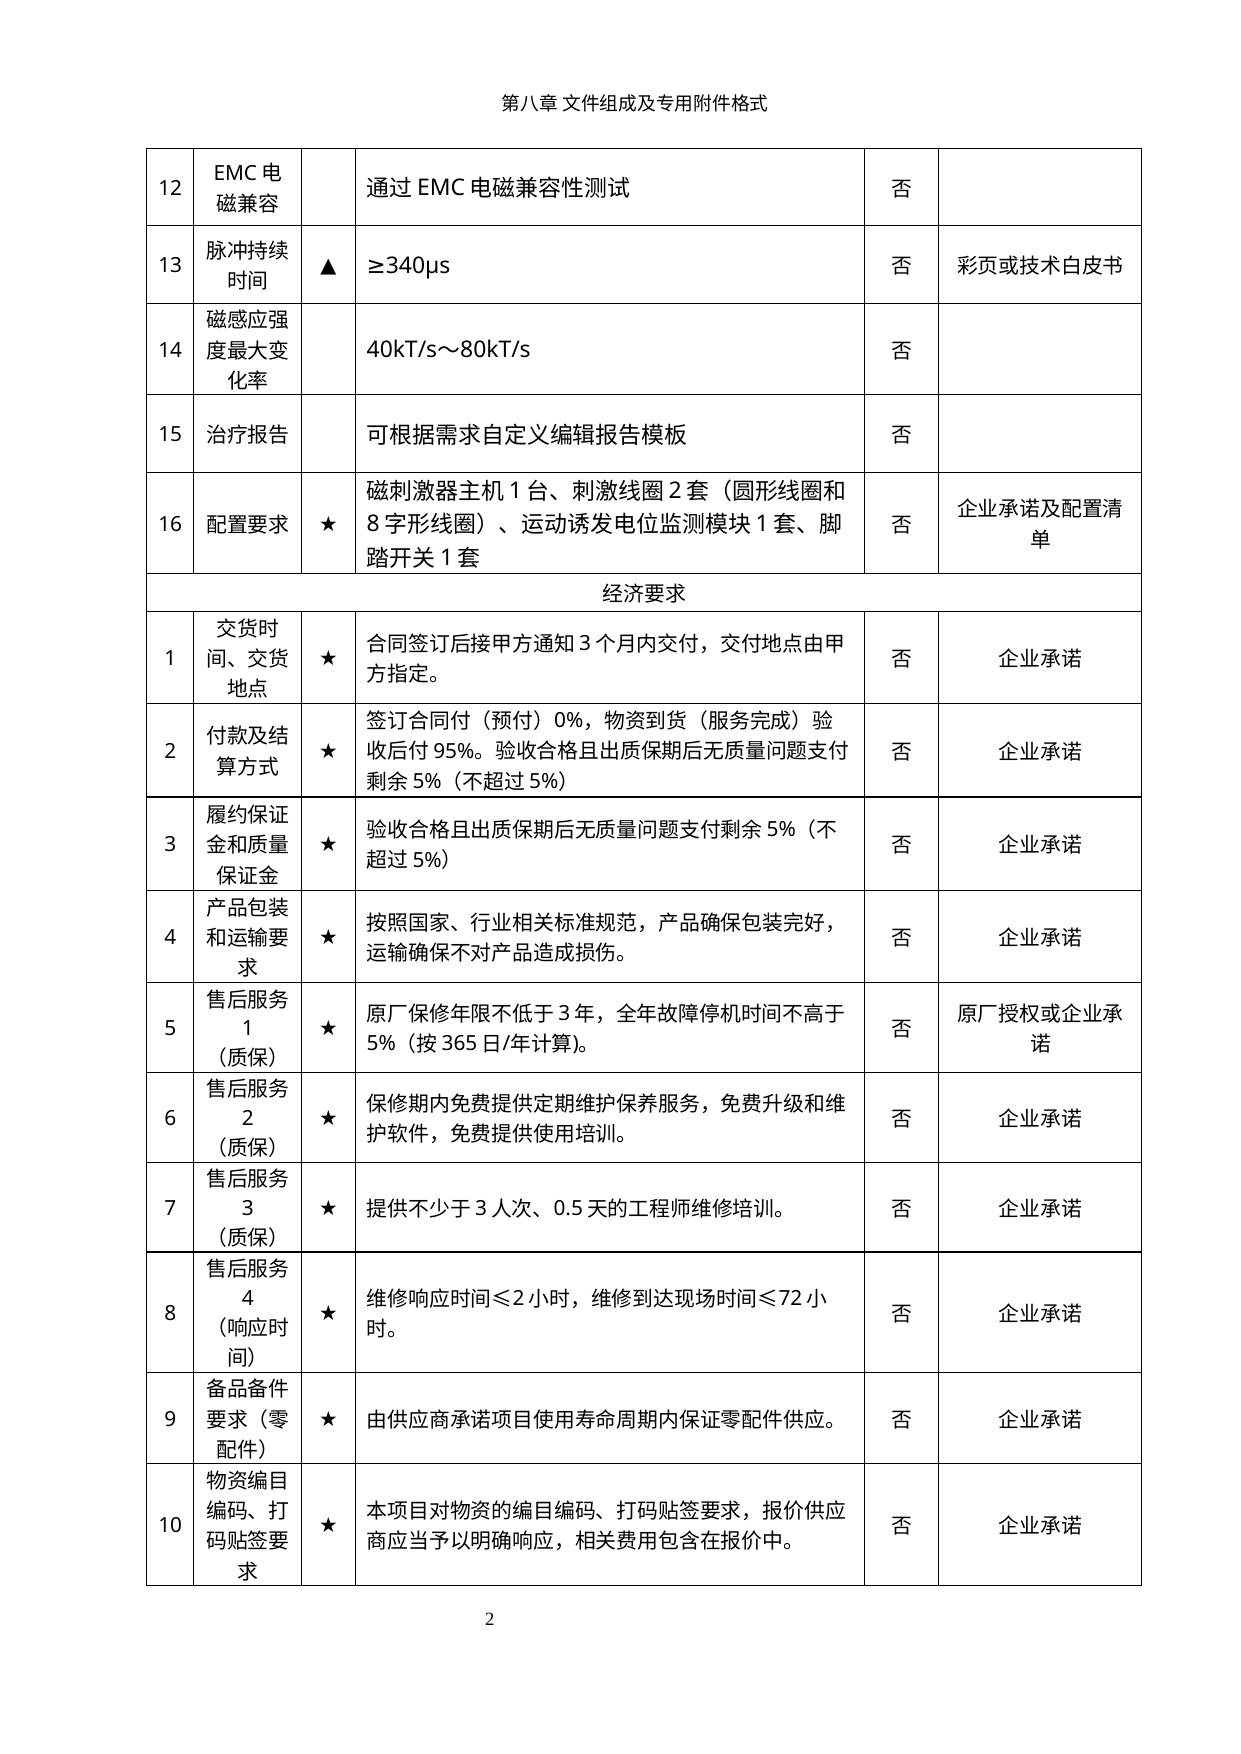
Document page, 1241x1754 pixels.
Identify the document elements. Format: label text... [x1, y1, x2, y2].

table_cell [939, 304, 1141, 394]
table_cell ★ [302, 1373, 355, 1463]
table_cell 由供应商承诺项目使用寿命周期内保证零配件供应。 [356, 1373, 864, 1463]
table_cell [302, 149, 355, 225]
table_cell [302, 304, 355, 394]
table_cell 1 [147, 612, 193, 703]
table_cell 否 [865, 1073, 938, 1162]
table_cell 磁刺激器主机1台、刺激线圈2套（圆形线圈和8字形线圈）、运动诱发电位监测模块1套、脚踏开关1套 [356, 473, 864, 573]
table_cell 5 [147, 983, 193, 1072]
table_cell 10 [147, 1464, 193, 1585]
table_cell 企业承诺 [939, 1464, 1141, 1585]
table_cell 16 [147, 473, 193, 573]
table_cell ≥340μs [356, 226, 864, 303]
table_cell 签订合同付（预付）0%，物资到货（服务完成）验收后付95%。验收合格且出质保期后无质量问题支付剩余5%（不超过5%） [356, 704, 864, 796]
table_cell 否 [865, 983, 938, 1072]
table_cell 企业承诺及配置清单 [939, 473, 1141, 573]
table_cell 可根据需求自定义编辑报告模板 [356, 395, 864, 472]
table_cell 企业承诺 [939, 1163, 1141, 1251]
table_cell 售后服务1 （质保） [194, 983, 301, 1072]
table_cell 否 [865, 612, 938, 703]
table_cell [939, 395, 1141, 472]
table_cell 9 [147, 1373, 193, 1463]
table_cell ▲ [302, 226, 355, 303]
table_cell 彩页或技术白皮书 [939, 226, 1141, 303]
table_cell ★ [302, 891, 355, 982]
table_cell 企业承诺 [939, 612, 1141, 703]
table_cell 合同签订后接甲方通知3个月内交付，交付地点由甲方指定。 [356, 612, 864, 703]
table_cell 否 [865, 395, 938, 472]
table_cell 企业承诺 [939, 798, 1141, 890]
table_cell 14 [147, 304, 193, 394]
table_cell 15 [147, 395, 193, 472]
table_cell ★ [302, 798, 355, 890]
table_cell 售后服务3 （质保） [194, 1163, 301, 1251]
table_cell 13 [147, 226, 193, 303]
table_cell 物资编目编码、打码贴签要求 [194, 1464, 301, 1585]
table_cell EMC电磁兼容 [194, 149, 301, 225]
table_cell 按照国家、行业相关标准规范，产品确保包装完好，运输确保不对产品造成损伤。 [356, 891, 864, 982]
table_cell ★ [302, 1464, 355, 1585]
table_cell 售后服务2 （质保） [194, 1073, 301, 1162]
table_cell 经济要求 [147, 574, 1141, 611]
table_cell 验收合格且出质保期后无质量问题支付剩余5%（不超过5%） [356, 798, 864, 890]
table_cell 企业承诺 [939, 1373, 1141, 1463]
table_cell ★ [302, 1073, 355, 1162]
table_cell 否 [865, 798, 938, 890]
table_cell 2 [147, 704, 193, 796]
table_cell 产品包装和运输要求 [194, 891, 301, 982]
table_cell ★ [302, 1163, 355, 1251]
table_cell 否 [865, 304, 938, 394]
table_cell 原厂授权或企业承诺 [939, 983, 1141, 1072]
table_cell 4 [147, 891, 193, 982]
table_cell ★ [302, 612, 355, 703]
table_cell 保修期内免费提供定期维护保养服务，免费升级和维护软件，免费提供使用培训。 [356, 1073, 864, 1162]
table_cell 企业承诺 [939, 704, 1141, 796]
table_cell [939, 149, 1141, 225]
table_cell 40kT/s～80kT/s [356, 304, 864, 394]
table_cell 配置要求 [194, 473, 301, 573]
table_cell [302, 395, 355, 472]
table_cell 否 [865, 149, 938, 225]
table_cell ★ [302, 704, 355, 796]
table_cell 否 [865, 1464, 938, 1585]
table_cell 3 [147, 798, 193, 890]
table_cell 8 [147, 1253, 193, 1372]
table_cell 通过EMC电磁兼容性测试 [356, 149, 864, 225]
table_cell 治疗报告 [194, 395, 301, 472]
table_cell 否 [865, 1253, 938, 1372]
table_cell 企业承诺 [939, 891, 1141, 982]
table_cell 原厂保修年限不低于3年，全年故障停机时间不高于5%（按365日/年计算)。 [356, 983, 864, 1072]
table_cell ★ [302, 983, 355, 1072]
table_cell 脉冲持续时间 [194, 226, 301, 303]
table_cell 否 [865, 704, 938, 796]
table_cell 6 [147, 1073, 193, 1162]
table_cell 提供不少于3人次、0.5天的工程师维修培训。 [356, 1163, 864, 1251]
table_cell 履约保证金和质量保证金 [194, 798, 301, 890]
table_cell 否 [865, 226, 938, 303]
table_cell 付款及结算方式 [194, 704, 301, 796]
table_cell 备品备件要求（零配件） [194, 1373, 301, 1463]
table_cell 7 [147, 1163, 193, 1251]
table_cell ★ [302, 473, 355, 573]
table_cell 交货时间、交货地点 [194, 612, 301, 703]
table_cell 否 [865, 473, 938, 573]
table_cell 否 [865, 1163, 938, 1251]
table_cell 否 [865, 1373, 938, 1463]
table_cell 否 [865, 891, 938, 982]
table_cell 企业承诺 [939, 1073, 1141, 1162]
table_cell 售后服务4 （响应时间） [194, 1253, 301, 1372]
table_cell 企业承诺 [939, 1253, 1141, 1372]
table_cell ★ [302, 1253, 355, 1372]
table_cell 本项目对物资的编目编码、打码贴签要求，报价供应商应当予以明确响应，相关费用包含在报价中。 [356, 1464, 864, 1585]
table_cell 维修响应时间≤2小时，维修到达现场时间≤72小时。 [356, 1253, 864, 1372]
table_cell 12 [147, 149, 193, 225]
table_cell 磁感应强度最大变化率 [194, 304, 301, 394]
